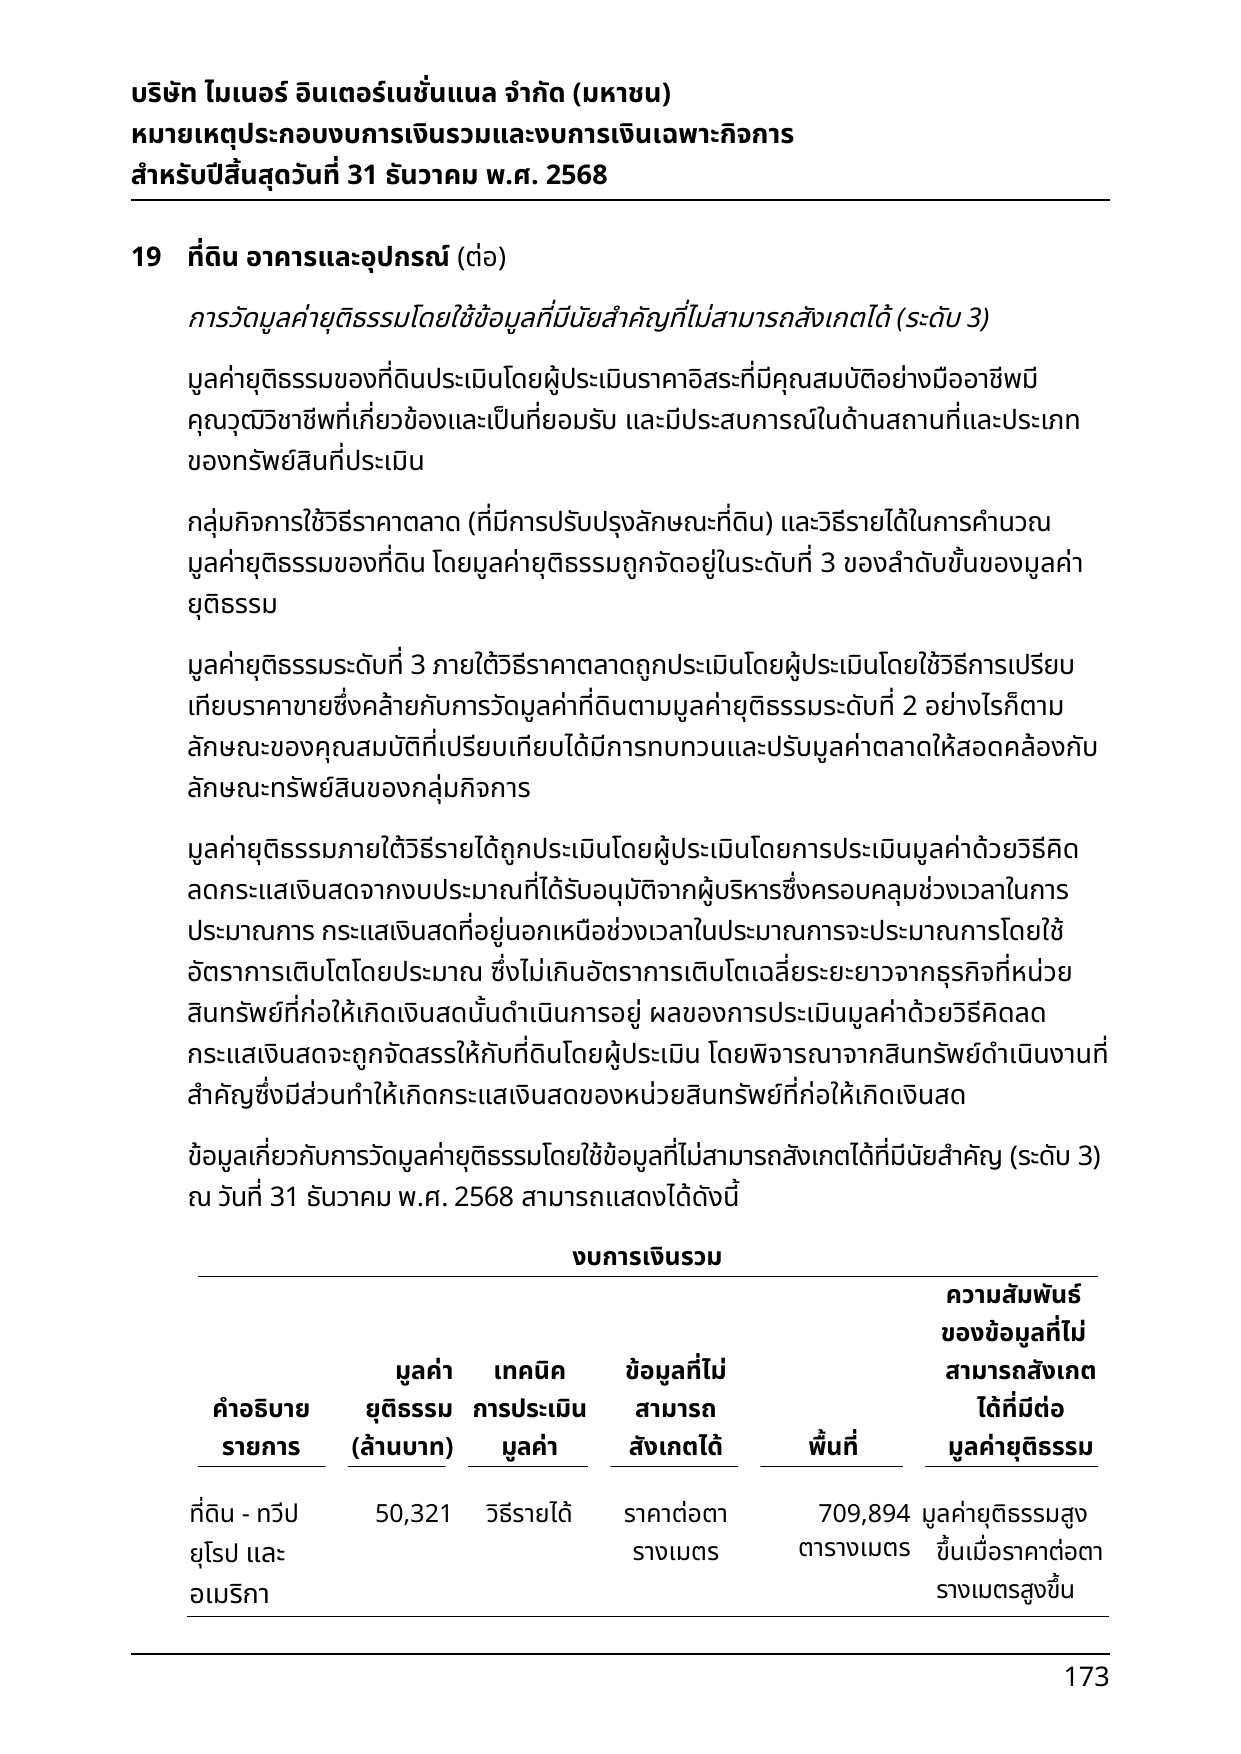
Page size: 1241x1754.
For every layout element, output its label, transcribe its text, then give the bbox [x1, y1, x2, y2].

text การวัดมูลค่ายุติธรรมโดยใช้ข้อมูลที่มีนัยสำคัญที่ไม่สามารถสังเกตได้ (ระดับ 3) [187, 299, 1110, 340]
text มูลค่ายุติธรรมของที่ดินประเมินโดยผู้ประเมินราคาอิสระที่มีคุณสมบัติอย่างมืออาชีพมีคุณวุฒิวิชาชีพที่เกี่ยวข้องและเป็นที่ยอมรับ และมีประสบการณ์ในด้านสถานที่และประเภทของทรัพย์สินที่ประเมิน [187, 360, 1110, 483]
text ข้อมูลเกี่ยวกับการวัดมูลค่ายุติธรรมโดยใช้ข้อมูลที่ไม่สามารถสังเกตได้ที่มีนัยสำคัญ (ระดับ 3) ณ วันที่ 31 ธันวาคม พ.ศ. 2568 สามารถแสดงได้ดังนี้ [187, 1136, 1110, 1218]
text 19 ที่ดิน อาคารและอุปกรณ์ (ต่อ) [131, 238, 1110, 279]
text กลุ่มกิจการใช้วิธีราคาตลาด (ที่มีการปรับปรุงลักษณะที่ดิน) และวิธีรายได้ในการคำนวณมูลค่ายุติธรรมของที่ดิน โดยมูลค่ายุติธรรมถูกจัดอยู่ในระดับที่ 3 ของลำดับขั้นของมูลค่ายุติธรรม [187, 503, 1110, 626]
text มูลค่ายุติธรรมระดับที่ 3 ภายใต้วิธีราคาตลาดถูกประเมินโดยผู้ประเมินโดยใช้วิธีการเปรียบเทียบราคาขายซึ่งคล้ายกับการวัดมูลค่าที่ดินตามมูลค่ายุติธรรมระดับที่ 2 อย่างไรก็ตามลักษณะของคุณสมบัติที่เปรียบเทียบได้มีการทบทวนและปรับมูลค่าตลาดให้สอดคล้องกับลักษณะทรัพย์สินของกลุ่มกิจการ [187, 646, 1110, 810]
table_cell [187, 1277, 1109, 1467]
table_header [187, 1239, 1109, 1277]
text มูลค่ายุติธรรมภายใต้วิธีรายได้ถูกประเมินโดยผู้ประเมินโดยการประเมินมูลค่าด้วยวิธีคิดลดกระแสเงินสดจากงบประมาณที่ได้รับอนุมัติจากผู้บริหารซึ่งครอบคลุมช่วงเวลาในการประมาณการ กระแสเงินสดที่อยู่นอกเหนือช่วงเวลาในประมาณการจะประมาณการโดยใช้อัตราการเติบโตโดยประมาณ ซึ่งไม่เกินอัตราการเติบโตเฉลี่ยระยะยาวจากธุรกิจที่หน่วยสินทรัพย์ที่ก่อให้เกิดเงินสดนั้นดำเนินการอยู่ ผลของการประเมินมูลค่าด้วยวิธีคิดลดกระแสเงินสดจะถูกจัดสรรให้กับที่ดินโดยผู้ประเมิน โดยพิจารณาจากสินทรัพย์ดำเนินงานที่สำคัญซึ่งมีส่วนทำให้เกิดกระแสเงินสดของหน่วยสินทรัพย์ที่ก่อให้เกิดเงินสด [187, 830, 1110, 1116]
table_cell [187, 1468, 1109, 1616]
